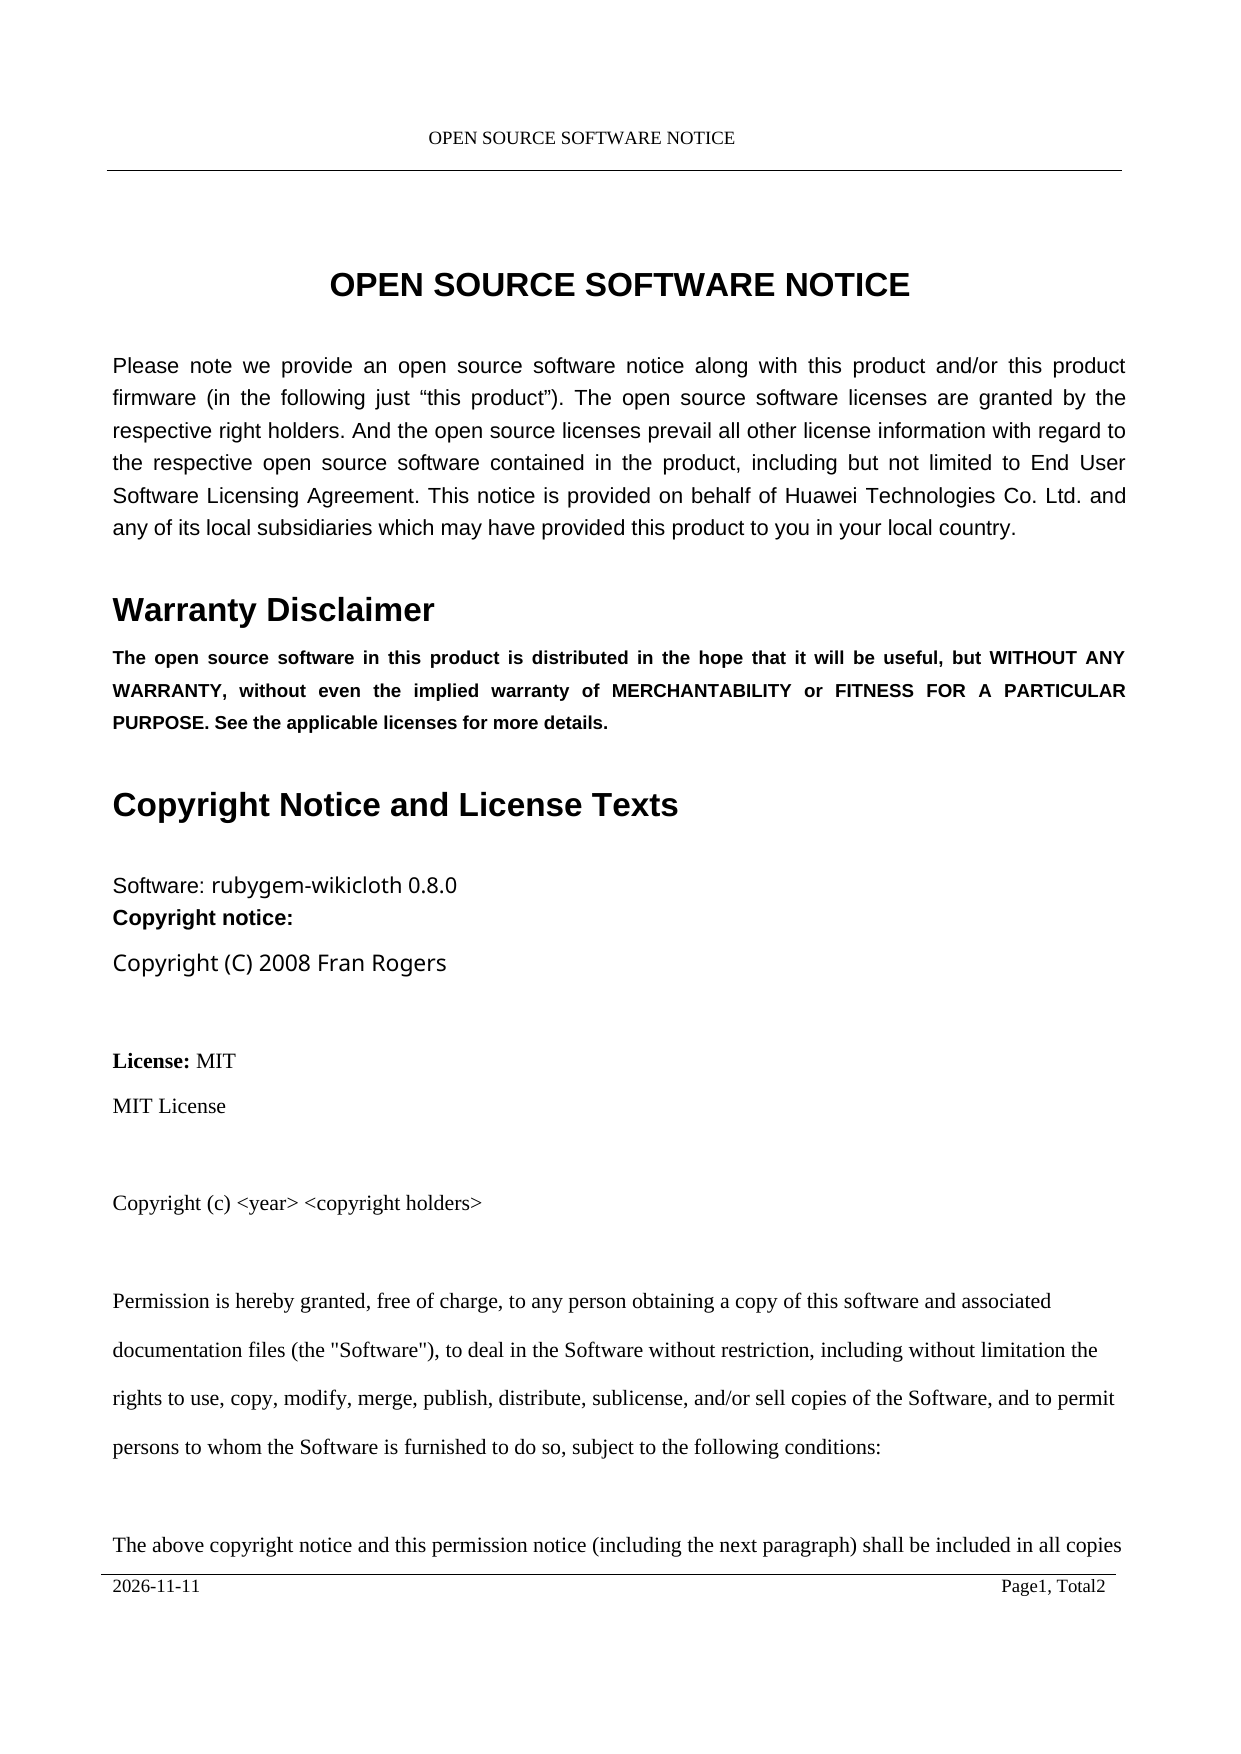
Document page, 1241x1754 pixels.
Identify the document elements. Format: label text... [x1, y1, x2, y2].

text Warranty Disclaimer [112, 576, 1128, 641]
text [112, 1089, 1128, 1560]
text Software: rubygem-wikicloth 0.8.0 [112, 869, 1128, 901]
text Please note we provide an open source software notice along with this product and/or this product firmware (in the following just “this product”). The open source software licenses are granted by the respective right holders. And the open source licenses prevail all other license information with regard to the respective open source software contained in the product, including but not limited to End User Software Licensing Agreement. This notice is provided on behalf of Huawei Technologies Co. Ltd. and any of its local subsidiaries which may have provided this product to you in your local country. [112, 349, 1128, 544]
text OPEN SOURCE SOFTWARE NOTICE [112, 251, 1128, 316]
text The open source software in this product is distributed in the hope that it will be useful, but WITHOUT ANY WARRANTY, without even the implied warranty of MERCHANTABILITY or FITNESS FOR A PARTICULAR PURPOSE. See the applicable licenses for more details. [112, 641, 1128, 739]
text Copyright Notice and License Texts [112, 771, 1128, 836]
text Copyright notice: [112, 901, 1128, 934]
text License: MIT [112, 1044, 1128, 1077]
text Copyright (C) 2008 Fran Rogers [112, 947, 1128, 1028]
